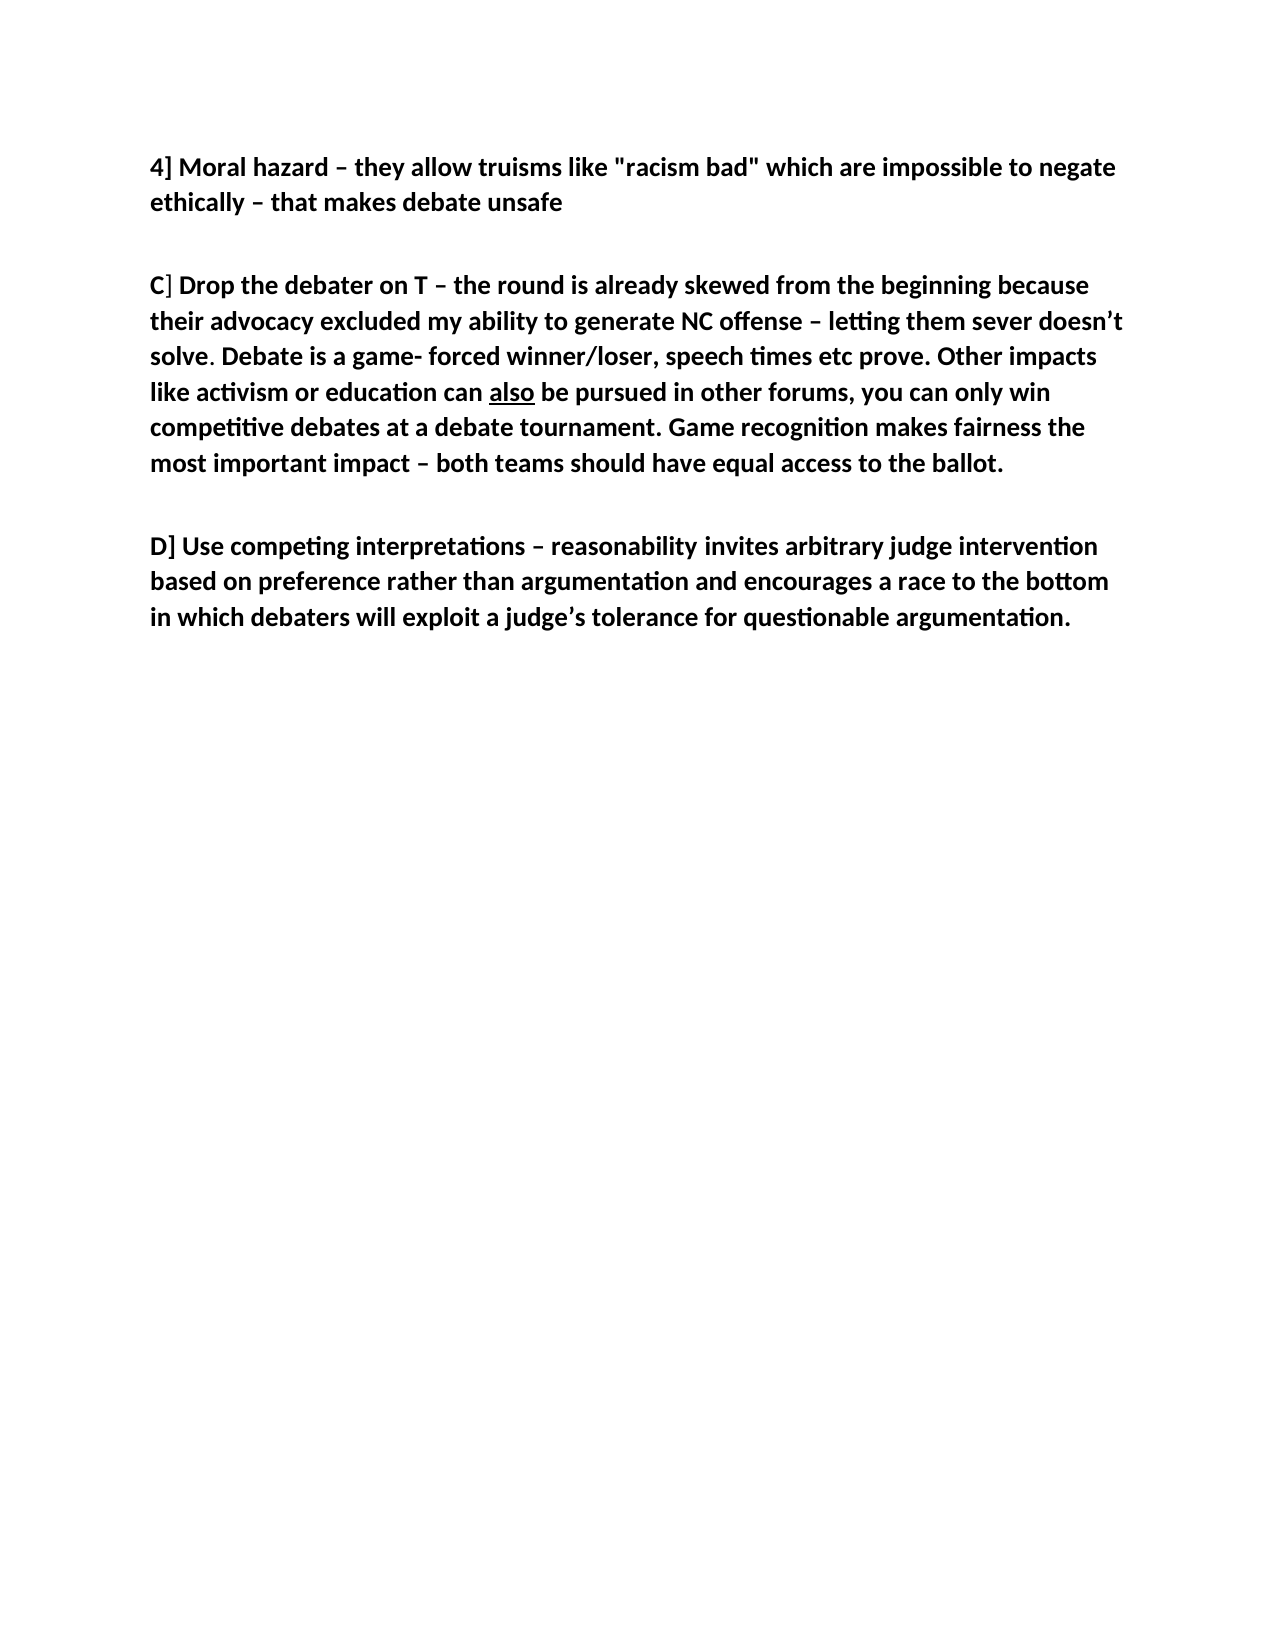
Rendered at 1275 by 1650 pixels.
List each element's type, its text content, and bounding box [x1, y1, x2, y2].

text 4] Moral hazard – they allow truisms like "racism bad" which are impossible to negate ethically – that makes debate unsafe [150, 150, 1125, 219]
text C] Drop the debater on T – the round is already skewed from the beginning because their advocacy excluded my ability to generate NC offense – letting them sever doesn’t solve. Debate is a game- forced winner/loser, speech times etc prove. Other impacts like activism or education can also be pursued in other forums, you can only win competitive debates at a debate tournament. Game recognition makes fairness the most important impact – both teams should have equal access to the ballot. [150, 268, 1125, 479]
text D] Use competing interpretations – reasonability invites arbitrary judge intervention based on preference rather than argumentation and encourages a race to the bottom in which debaters will exploit a judge’s tolerance for questionable argumentation. [150, 529, 1125, 633]
